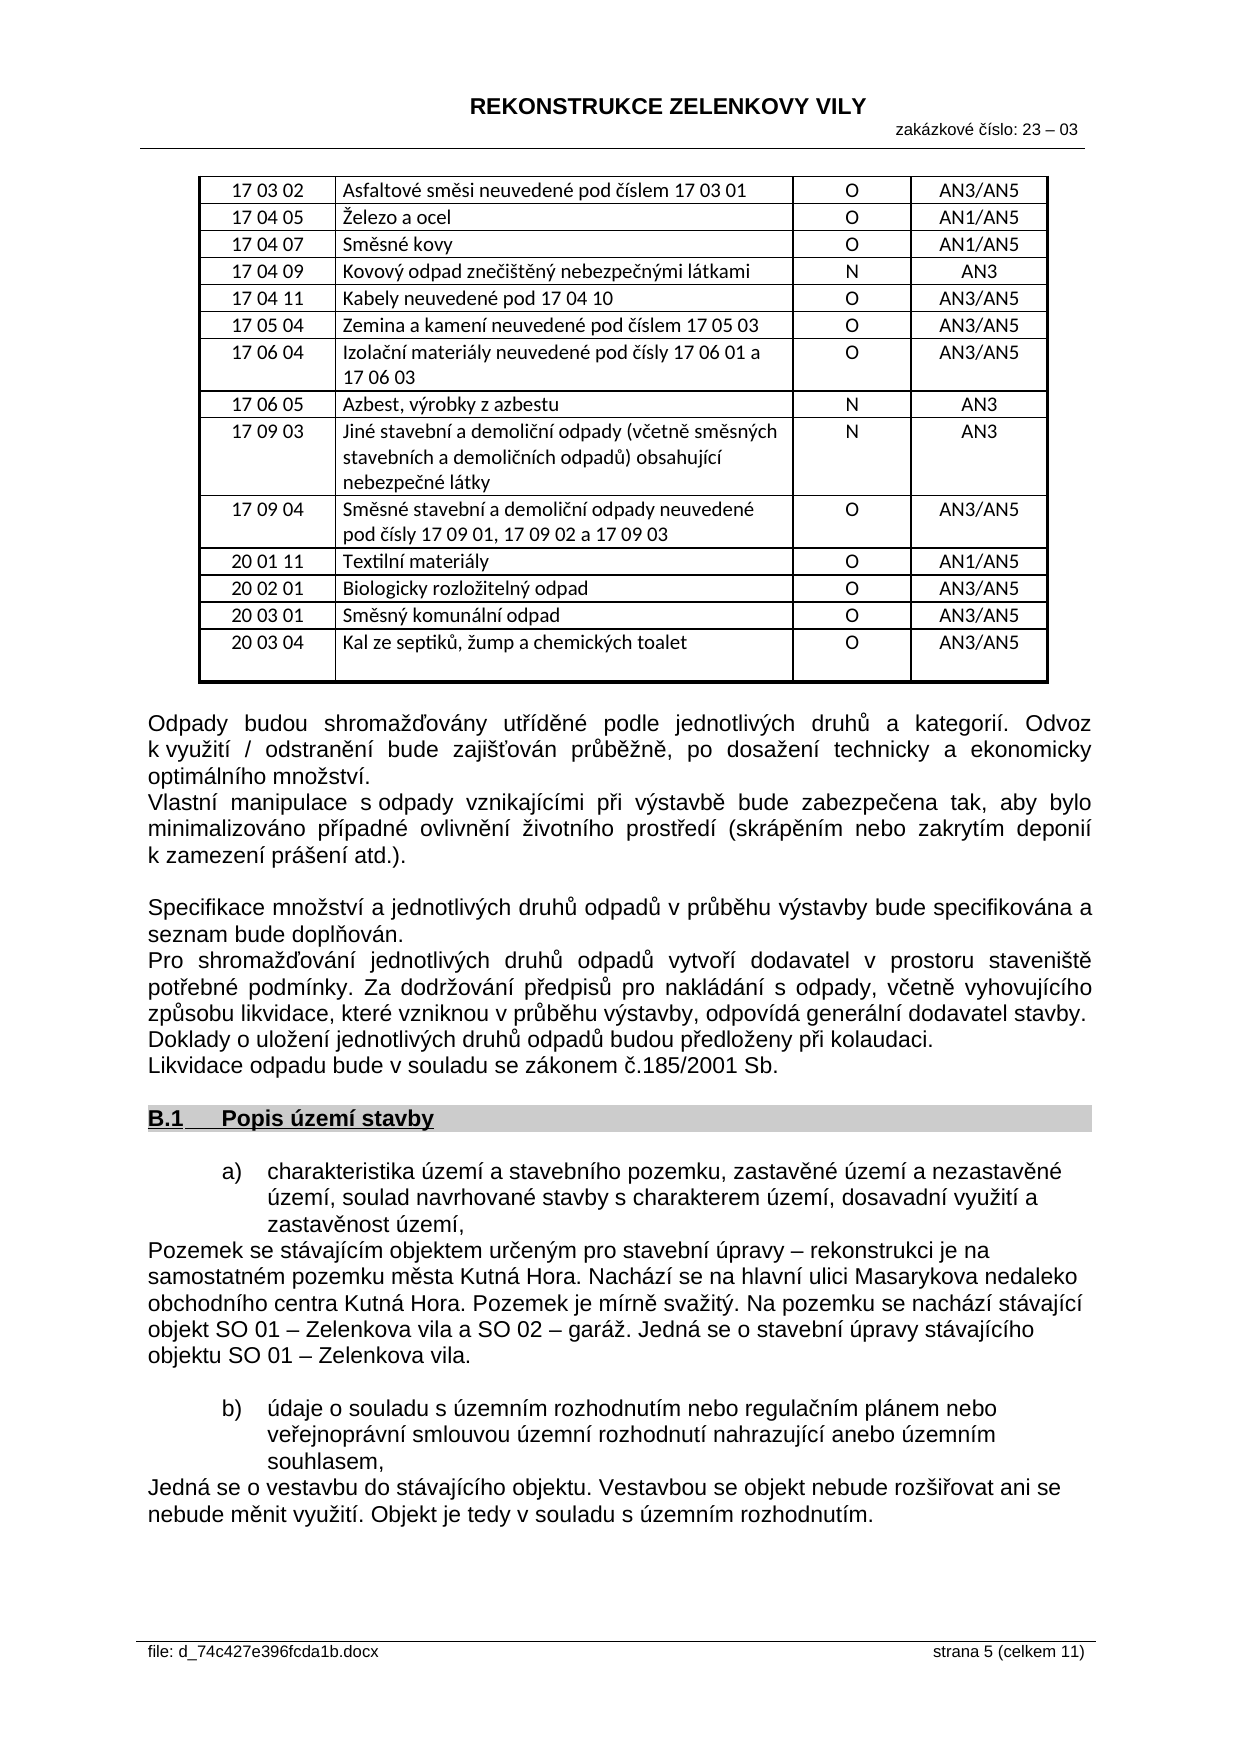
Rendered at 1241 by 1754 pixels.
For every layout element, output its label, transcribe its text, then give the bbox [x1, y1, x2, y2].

table_cell Jiné stavební a demoliční odpady (včetně směsných stavebních a demoličních odpadů) obsahující nebezpečné látky [336, 418, 792, 495]
table_cell N [794, 258, 910, 283]
table_cell Zemina a kamení neuvedené pod číslem 17 05 03 [336, 312, 792, 337]
table_cell 17 04 09 [201, 258, 335, 283]
table_cell 17 09 03 [201, 418, 335, 495]
table_cell O [794, 177, 910, 203]
table_cell AN3 [912, 392, 1046, 417]
table_cell O [794, 630, 910, 680]
table_cell O [794, 603, 910, 628]
table_cell 17 04 07 [201, 231, 335, 257]
table_cell AN3 [912, 418, 1046, 495]
table_cell AN3/AN5 [912, 312, 1046, 337]
table_cell AN3/AN5 [912, 339, 1046, 390]
text Vlastní manipulace s odpady vznikajícími při výstavbě bude zabezpečena tak, aby bylo minimalizováno případné ovlivnění životního prostředí (skrápěním nebo zakrytím deponií k zamezení prášení atd.). [148, 789, 1092, 868]
table_cell 20 03 01 [201, 603, 335, 628]
table_cell Kovový odpad znečištěný nebezpečnými látkami [336, 258, 792, 283]
table_cell AN3/AN5 [912, 177, 1046, 203]
table_cell Směsný komunální odpad [336, 603, 792, 628]
table_cell AN3/AN5 [912, 603, 1046, 628]
table_cell 20 03 04 [201, 630, 335, 680]
text Pozemek se stávajícím objektem určeným pro stavební úpravy – rekonstrukci je na samostatném pozemku města Kutná Hora. Nachází se na hlavní ulici Masarykova nedaleko obchodního centra Kutná Hora. Pozemek je mírně svažitý. Na pozemku se nachází stávající objekt SO 01 – Zelenkova vila a SO 02 – garáž. Jedná se o stavební úpravy stávajícího objektu SO 01 – Zelenkova vila. [148, 1237, 1092, 1369]
table_cell 17 03 02 [201, 177, 335, 203]
table_cell AN3/AN5 [912, 576, 1046, 601]
text Likvidace odpadu bude v souladu se zákonem č.185/2001 Sb. [148, 1052, 1092, 1079]
text Jedná se o vestavbu do stávajícího objektu. Vestavbou se objekt nebude rozšiřovat ani se nebude měnit využití. Objekt je tedy v souladu s územním rozhodnutím. [148, 1474, 1092, 1527]
table_cell 17 05 04 [201, 312, 335, 337]
text Doklady o uložení jednotlivých druhů odpadů budou předloženy při kolaudaci. [148, 1026, 1092, 1052]
table_cell O [794, 576, 910, 601]
table_cell Asfaltové směsi neuvedené pod číslem 17 03 01 [336, 177, 792, 203]
table_cell AN1/AN5 [912, 204, 1046, 229]
table_cell O [794, 496, 910, 547]
table_cell 20 01 11 [201, 549, 335, 574]
table_cell Kal ze septiků, žump a chemických toalet [336, 630, 792, 680]
table_cell Kabely neuvedené pod 17 04 10 [336, 285, 792, 311]
table_cell Železo a ocel [336, 204, 792, 229]
table_cell AN1/AN5 [912, 549, 1046, 574]
text Pro shromažďování jednotlivých druhů odpadů vytvoří dodavatel v prostoru staveniště potřebné podmínky. Za dodržování předpisů pro nakládání s odpady, včetně vyhovujícího způsobu likvidace, které vzniknou v průběhu výstavby, odpovídá generální dodavatel stavby. [148, 947, 1092, 1026]
table_cell Azbest, výrobky z azbestu [336, 392, 792, 417]
subtitle B.1 Popis území stavby [148, 1105, 1092, 1132]
table_cell 17 09 04 [201, 496, 335, 547]
table_cell Textilní materiály [336, 549, 792, 574]
table_cell 20 02 01 [201, 576, 335, 601]
table_cell O [794, 312, 910, 337]
table_cell O [794, 204, 910, 229]
table_cell Směsné stavební a demoliční odpady neuvedené pod čísly 17 09 01, 17 09 02 a 17 09 03 [336, 496, 792, 547]
table_cell AN3/AN5 [912, 496, 1046, 547]
table_cell AN3/AN5 [912, 285, 1046, 311]
table_cell O [794, 231, 910, 257]
table_cell Směsné kovy [336, 231, 792, 257]
table_cell 17 06 05 [201, 392, 335, 417]
table_cell AN1/AN5 [912, 231, 1046, 257]
text Specifikace množství a jednotlivých druhů odpadů v průběhu výstavby bude specifikována a seznam bude doplňován. [148, 894, 1092, 947]
table_cell 17 04 05 [201, 204, 335, 229]
table_cell O [794, 285, 910, 311]
table_cell AN3/AN5 [912, 630, 1046, 680]
table_cell 17 06 04 [201, 339, 335, 390]
table_cell N [794, 392, 910, 417]
table_cell O [794, 339, 910, 390]
table_cell Biologicky rozložitelný odpad [336, 576, 792, 601]
table_cell Izolační materiály neuvedené pod čísly 17 06 01 a 17 06 03 [336, 339, 792, 390]
table_cell AN3 [912, 258, 1046, 283]
table_cell O [794, 549, 910, 574]
text Odpady budou shromažďovány utříděné podle jednotlivých druhů a kategorií. Odvoz k využití / odstranění bude zajišťován průběžně, po dosažení technicky a ekonomicky optimálního množství. [148, 710, 1092, 789]
subtitle údaje o souladu s územním rozhodnutím nebo regulačním plánem nebo veřejnoprávní smlouvou územní rozhodnutí nahrazující anebo územním souhlasem, [222, 1395, 1092, 1474]
subtitle charakteristika území a stavebního pozemku, zastavěné území a nezastavěné území, soulad navrhované stavby s charakterem území, dosavadní využití a zastavěnost území, [222, 1158, 1092, 1237]
table_cell N [794, 418, 910, 495]
table_cell 17 04 11 [201, 285, 335, 311]
